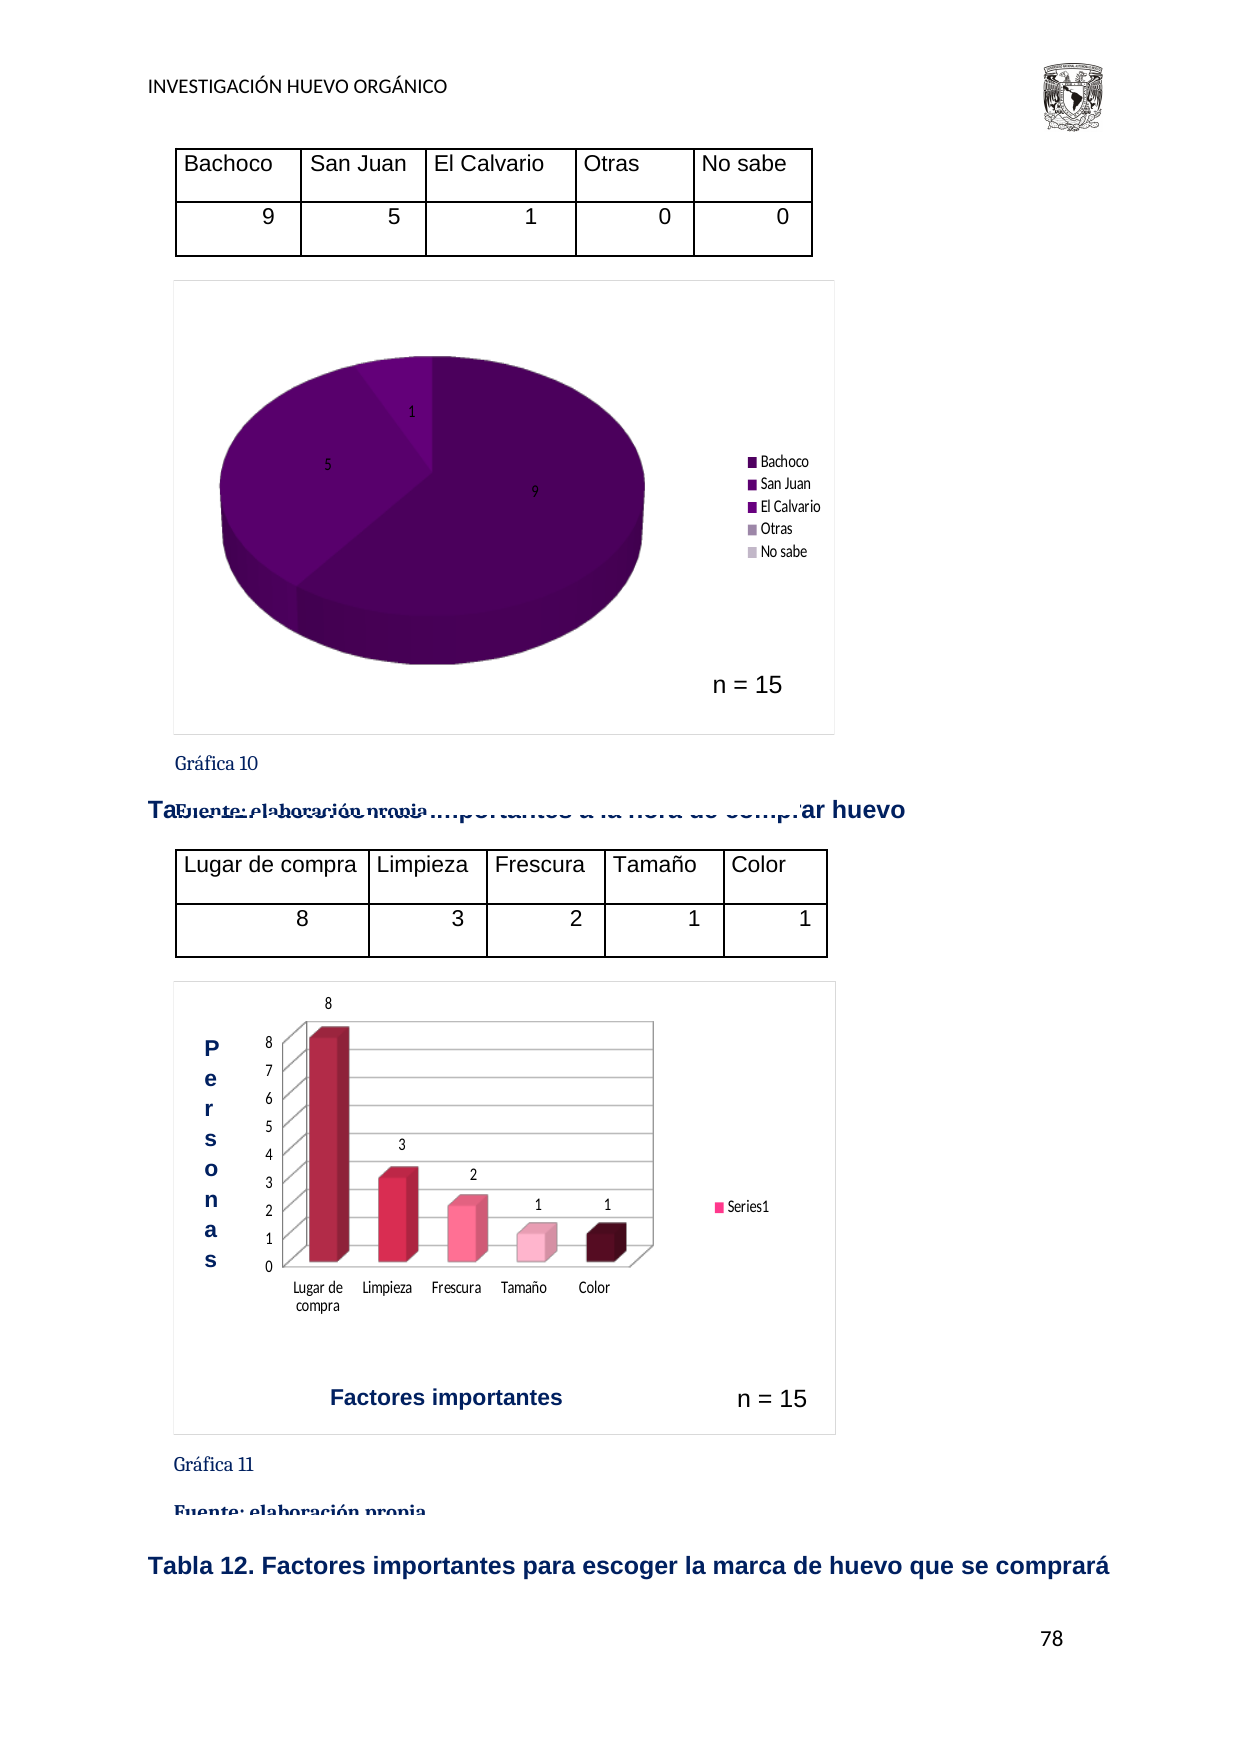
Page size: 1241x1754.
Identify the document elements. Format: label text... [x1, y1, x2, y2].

table_cell 1 [725, 905, 826, 956]
table_cell 9 [177, 203, 300, 255]
table_cell 1 [606, 905, 723, 956]
picture [1043, 63, 1103, 132]
table_cell 2 [488, 905, 604, 956]
table_header No sabe [695, 150, 811, 201]
text Tabla 11. Factores más importantes a la hora de comprar huevo [148, 795, 1122, 824]
text Tabla 12. Factores importantes para escoger la marca de huevo que se comprará [148, 1551, 1122, 1579]
table_header Bachoco [177, 150, 300, 201]
table_cell 0 [695, 203, 811, 255]
table_header Tamaño [606, 851, 723, 903]
table_cell 0 [577, 203, 693, 255]
table_header Limpieza [370, 851, 486, 903]
table_header Color [725, 851, 826, 903]
table_header Lugar de compra [177, 851, 368, 903]
table_header San Juan [302, 150, 425, 201]
table_cell 3 [370, 905, 486, 956]
table_header Frescura [488, 851, 604, 903]
table_cell 5 [302, 203, 425, 255]
table_cell 8 [177, 905, 368, 956]
table_header Otras [577, 150, 693, 201]
table_cell 1 [427, 203, 575, 255]
table_header El Calvario [427, 150, 575, 201]
